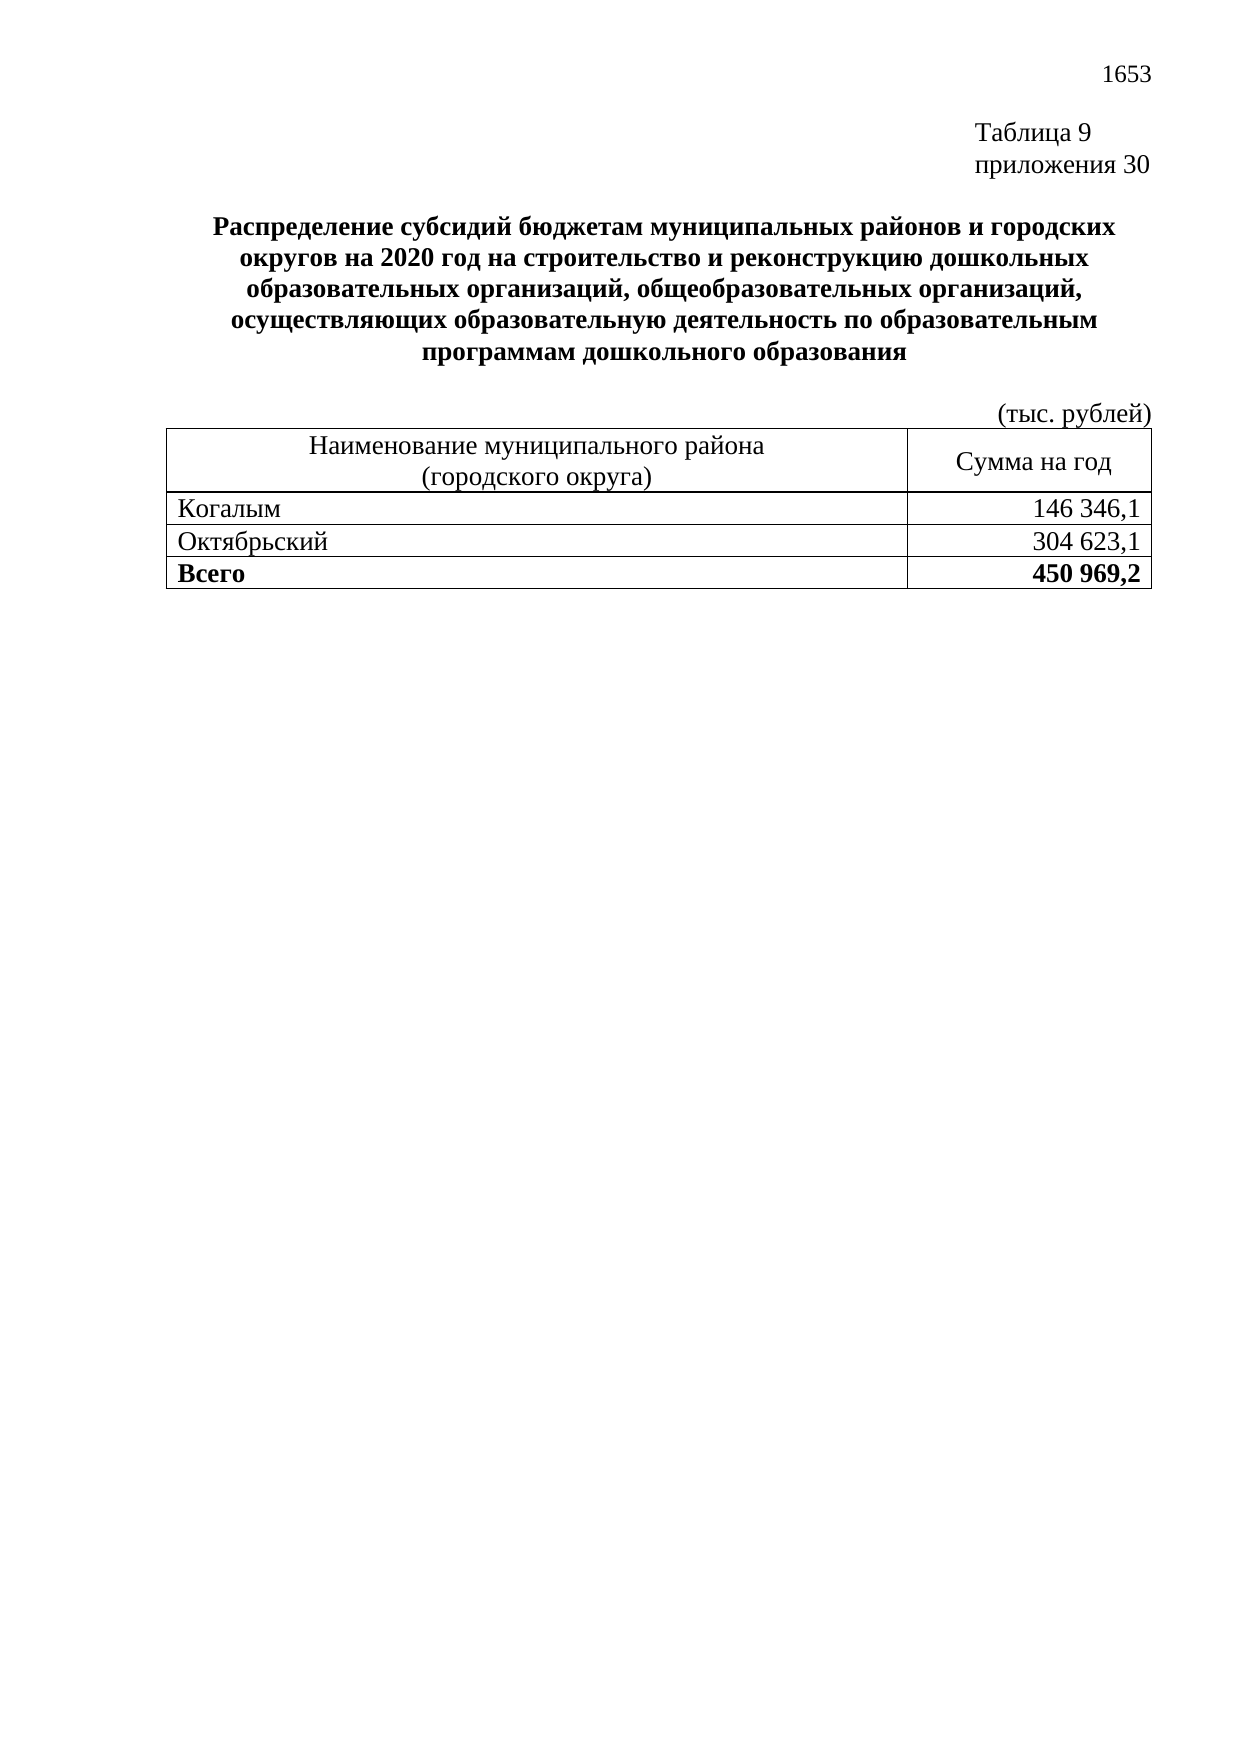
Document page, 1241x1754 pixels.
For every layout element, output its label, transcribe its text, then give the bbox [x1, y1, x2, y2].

table_header Сумма на год [908, 429, 1151, 491]
text (тыс. рублей) [177, 397, 1152, 428]
table_cell 304 623,1 [908, 525, 1151, 556]
text приложения 30 [974, 148, 1152, 179]
table_cell Октябрьский [167, 525, 907, 556]
table_cell 146 346,1 [908, 493, 1151, 523]
text Распределение субсидий бюджетам муниципальных районов и городских округов на 2020 год на строительство и реконструкцию дошкольных образовательных организаций, общеобразовательных организаций, осуществляющих образовательную деятельность по образовательным программам дошкольного образования [177, 210, 1152, 366]
table_cell 450 969,2 [908, 557, 1151, 588]
text Таблица 9 [974, 117, 1152, 148]
table_cell Всего [167, 557, 907, 588]
table_cell Когалым [167, 493, 907, 523]
table_header Наименование муниципального района (городского округа) [167, 429, 907, 491]
